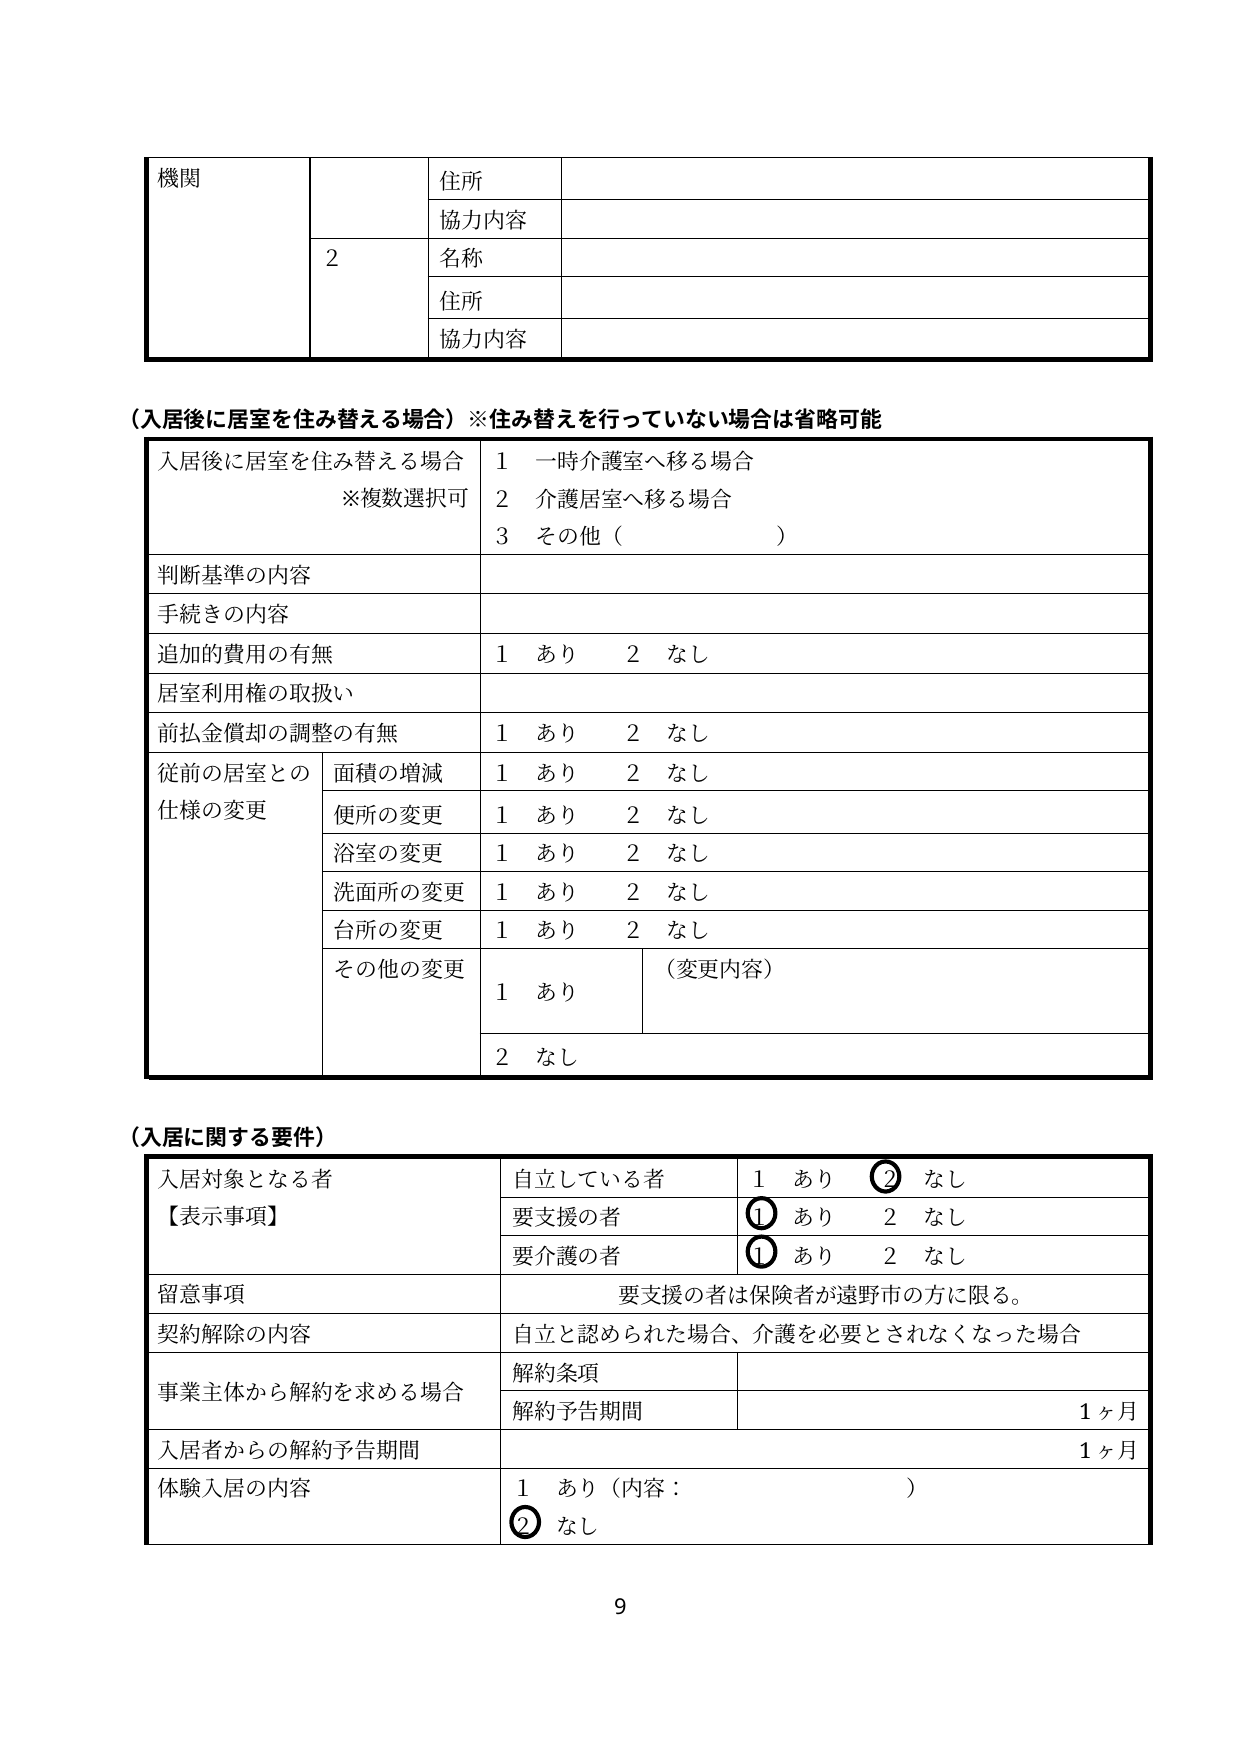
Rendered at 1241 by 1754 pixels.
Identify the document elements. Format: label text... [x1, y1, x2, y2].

table_cell [738, 1353, 1148, 1390]
table_cell 協力内容 [429, 319, 561, 357]
table_cell ２ [311, 239, 428, 357]
table_cell 要介護の者 [501, 1236, 737, 1274]
table_cell １ [311, 158, 428, 238]
table_cell [562, 200, 1148, 238]
table_cell １ あり ２ なし [481, 872, 1148, 909]
table_cell [562, 158, 1148, 199]
table_header １ 一時介護室へ移る場合 ２ 介護居室へ移る場合 ３ その他（ ） [481, 441, 1148, 554]
table_cell １ あり ２ なし [481, 713, 1148, 752]
table_cell ２ なし [481, 1034, 1148, 1075]
table_cell 台所の変更 [323, 911, 480, 948]
table_cell 判断基準の内容 [149, 555, 480, 593]
table_cell [562, 239, 1148, 276]
table_cell １ あり ２ なし [481, 911, 1148, 948]
table_cell １ あり ２ なし [738, 1198, 1148, 1235]
table_header １ あり ２ なし [738, 1159, 1148, 1197]
table_cell １ あり ２ なし [738, 1236, 1148, 1274]
table_cell 自立と認められた場合、介護を必要とされなくなった場合 [501, 1314, 1148, 1352]
table_cell [481, 594, 1148, 633]
table_cell その他の変更 [323, 949, 480, 1075]
table_cell 住所 [429, 277, 561, 318]
table_cell 要支援の者は保険者が遠野市の方に限る。 [501, 1275, 1148, 1313]
table_cell １ あり（内容： ） ２ なし [501, 1469, 1148, 1543]
table_cell 浴室の変更 [323, 834, 480, 871]
table_cell 解約予告期間 [501, 1391, 737, 1429]
text （入居後に居室を住み替える場合）※住み替えを行っていない場合は省略可能 [118, 399, 1122, 437]
table_cell 体験入居の内容 [149, 1469, 500, 1543]
table_cell 追加的費用の有無 [149, 634, 480, 672]
table_cell 協力内容 [429, 200, 561, 238]
table_cell １ あり ２ なし [481, 753, 1148, 790]
table_cell 1ヶ月 [738, 1391, 1148, 1429]
table_cell １ あり ２ なし [481, 634, 1148, 672]
table_cell 入居者からの解約予告期間 [149, 1430, 500, 1467]
table_header 入居対象となる者 【表示事項】 [149, 1159, 500, 1274]
table_header 入居後に居室を住み替える場合 ※複数選択可 [149, 441, 480, 554]
table_cell 面積の増減 [323, 753, 480, 790]
table_cell １ あり ２ なし [481, 834, 1148, 871]
table_cell 洗面所の変更 [323, 872, 480, 909]
table_cell １ あり ２ なし [481, 791, 1148, 832]
table_cell [481, 555, 1148, 593]
table_cell 従前の居室との仕様の変更 [149, 753, 322, 1075]
table_cell 協力歯科医療機関 [149, 158, 309, 357]
table_cell 前払金償却の調整の有無 [149, 713, 480, 752]
table_header 自立している者 [501, 1159, 737, 1197]
table_cell 手続きの内容 [149, 594, 480, 633]
table_cell 事業主体から解約を求める場合 [149, 1353, 500, 1429]
table_cell [481, 674, 1148, 712]
table_cell 要支援の者 [501, 1198, 737, 1235]
table_cell 契約解除の内容 [149, 1314, 500, 1352]
table_cell 居室利用権の取扱い [149, 674, 480, 712]
table_cell １ あり [481, 949, 642, 1032]
text （入居に関する要件） [118, 1117, 1122, 1154]
table_cell 1ヶ月 [501, 1430, 1148, 1467]
table_cell 住所 [429, 158, 561, 199]
table_cell （変更内容） [643, 949, 1148, 1032]
table_cell [562, 277, 1148, 318]
table_cell 留意事項 [149, 1275, 500, 1313]
table_cell [562, 319, 1148, 357]
table_cell 名称 [429, 239, 561, 276]
table_cell 便所の変更 [323, 791, 480, 832]
table_cell 解約条項 [501, 1353, 737, 1390]
